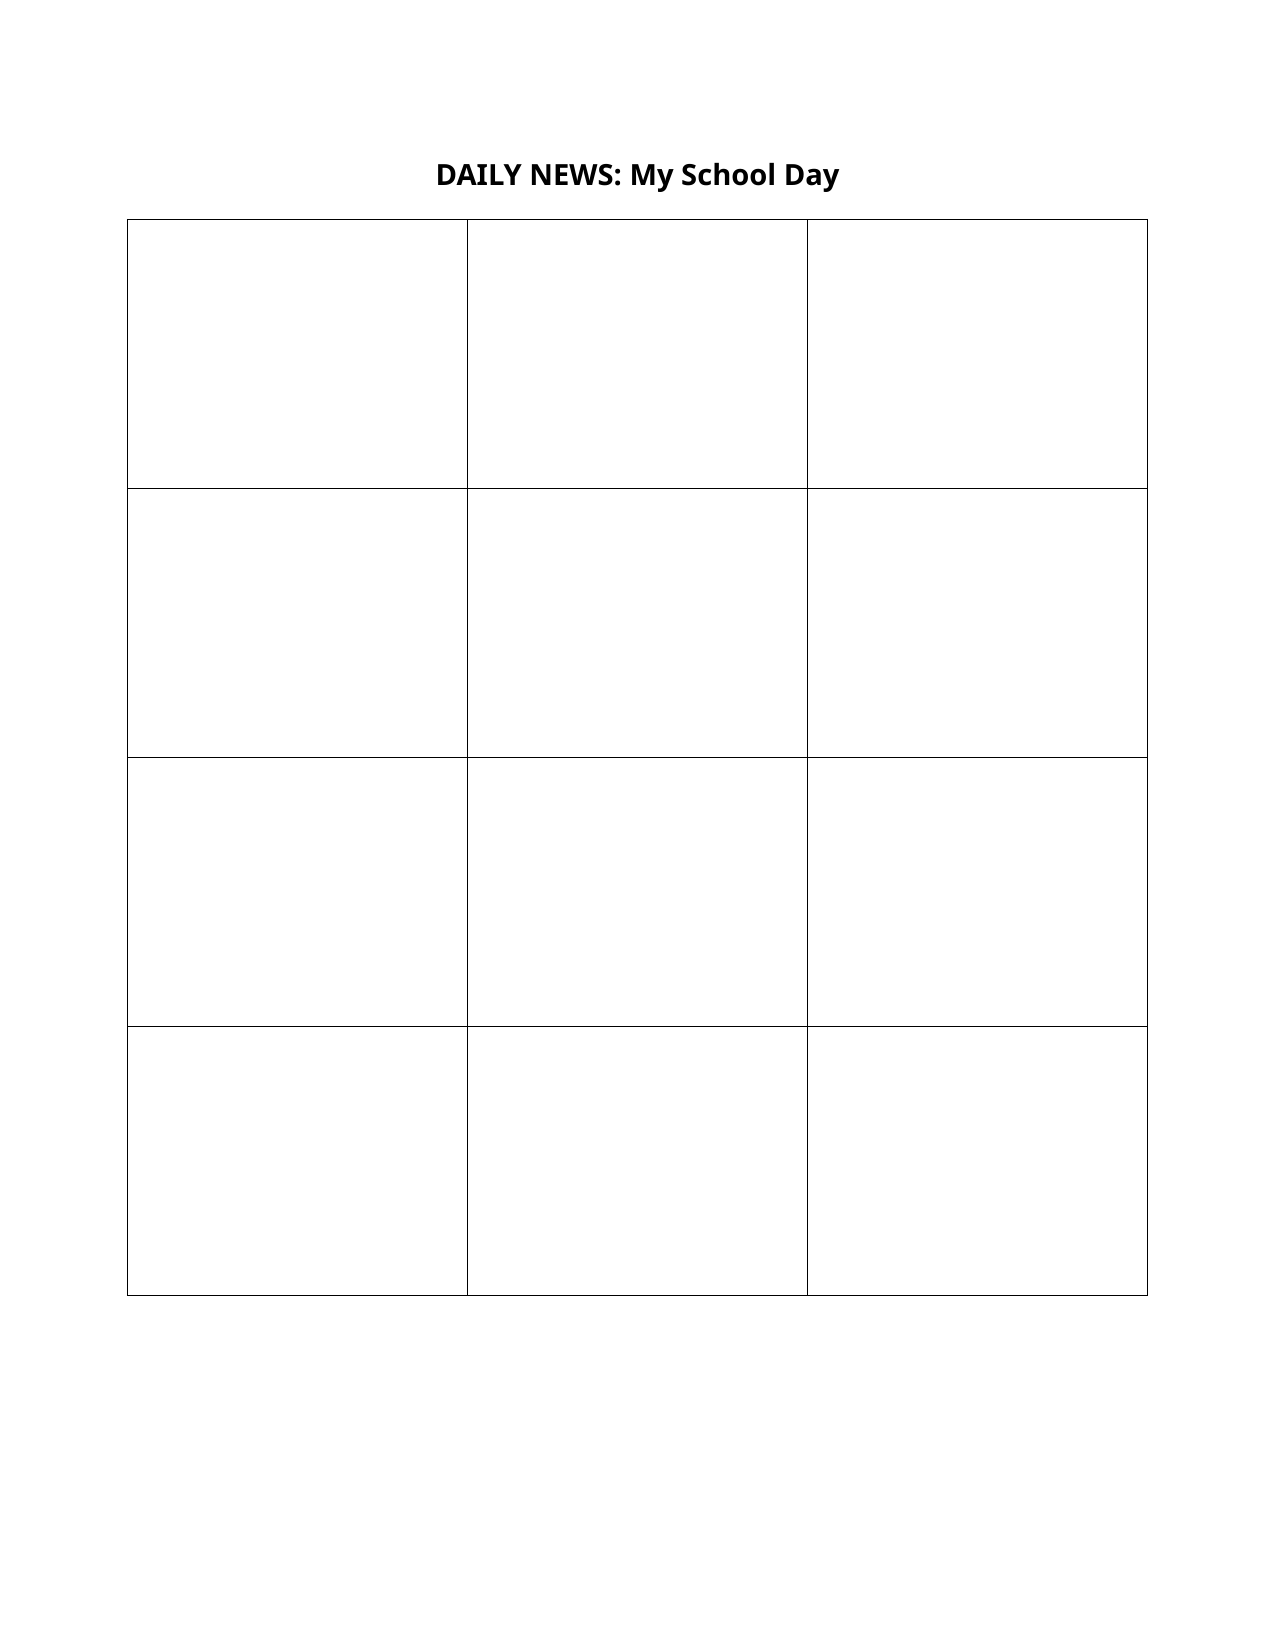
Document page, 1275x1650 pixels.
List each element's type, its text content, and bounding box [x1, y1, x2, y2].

table_cell [468, 1027, 807, 1295]
table_cell [808, 758, 1147, 1026]
table_cell [128, 489, 467, 757]
table_header [128, 220, 467, 488]
table_cell [468, 758, 807, 1026]
table_cell [468, 489, 807, 757]
table_cell [808, 489, 1147, 757]
table_cell [128, 1027, 467, 1295]
table_header [468, 220, 807, 488]
subtitle DAILY NEWS: My School Day [150, 154, 1125, 194]
table_header [808, 220, 1147, 488]
table_cell [808, 1027, 1147, 1295]
table_cell [128, 758, 467, 1026]
